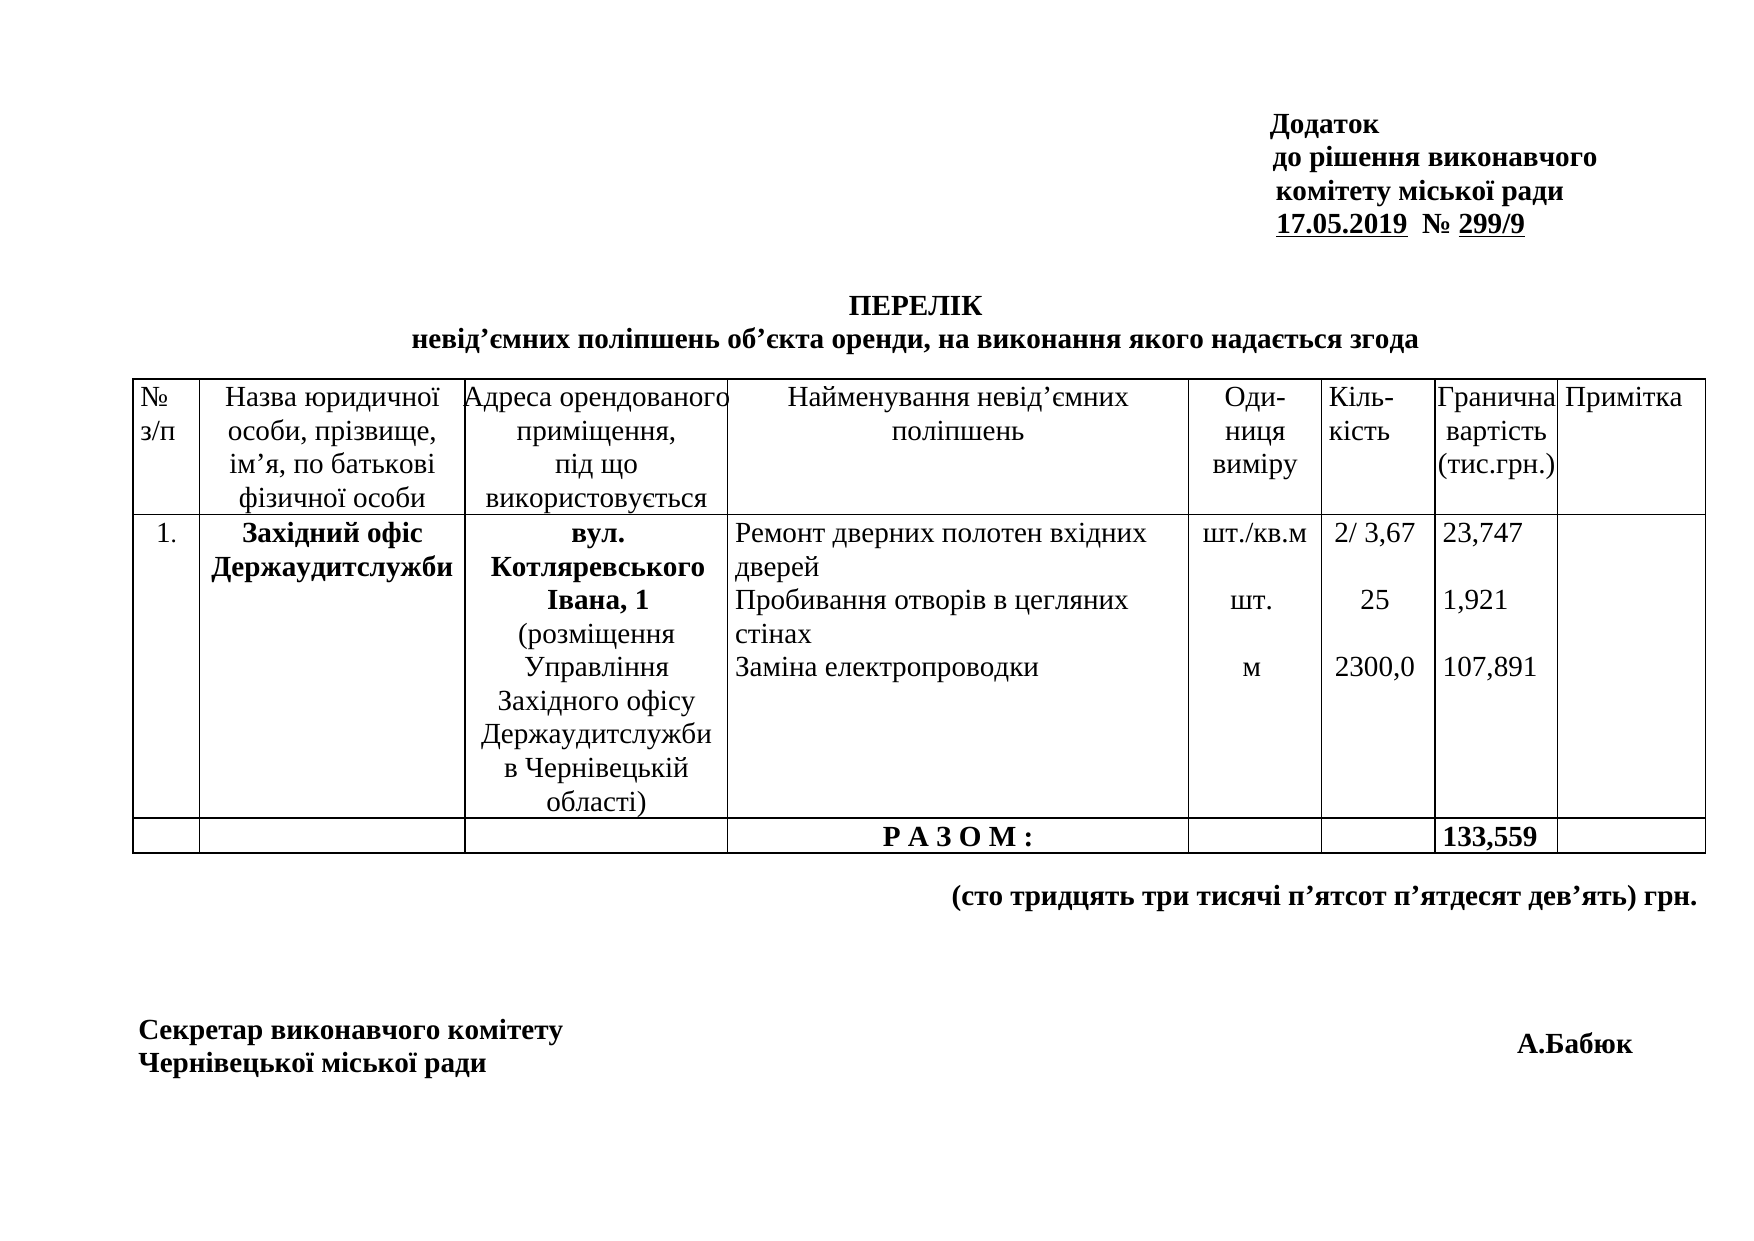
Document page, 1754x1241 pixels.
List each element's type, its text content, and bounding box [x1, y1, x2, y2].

table_cell [466, 819, 727, 852]
text ПЕРЕЛІК [133, 288, 1698, 322]
table_cell 23,747 1,921 107,891 [1436, 515, 1557, 817]
text 17.05.2019 № 299/9 [133, 207, 1698, 240]
table_cell 1. [134, 515, 199, 817]
table_cell [200, 819, 464, 852]
text комітету міської ради [1033, 173, 1698, 207]
table_cell [1189, 819, 1321, 852]
table_cell [1558, 515, 1705, 817]
text Додаток [1240, 106, 1698, 139]
table_cell 133,559 [1436, 819, 1557, 852]
text невід’ємних поліпшень об’єкта оренди, на виконання якого надається згода [133, 322, 1698, 355]
table_header Оди-ниця виміру [1189, 380, 1321, 514]
table_header Примітка [1558, 380, 1705, 514]
table_header Кіль-кість [1322, 380, 1434, 514]
table_header Найменування невід’ємних поліпшень [728, 380, 1188, 514]
text до рішення виконавчого [1258, 139, 1698, 173]
table_cell 2/ 3,67 25 2300,0 [1322, 515, 1434, 817]
table_header № з/п [134, 380, 199, 514]
table_header Адреса орендованого приміщення, під що використовується [466, 380, 727, 514]
table_cell [134, 819, 199, 852]
text (сто тридцять три тисячі п’ятсот п’ятдесят дев’ять) грн. [133, 878, 1698, 911]
table_header Секретар виконавчого комітету Чернівецької міської ради [131, 979, 1129, 1079]
table_cell [1322, 819, 1434, 852]
table_header А.Бабюк [1130, 979, 1754, 1079]
table_cell вул. Котляревського Івана, 1 (розміщення Управління Західного офісу Держаудитслужби в Чернівецькій області) [466, 515, 727, 817]
table_header Гранична вартість (тис.грн.) [1436, 380, 1557, 514]
table_cell Ремонт дверних полотен вхідних дверей Пробивання отворів в цегляних стінах Заміна електропроводки [728, 515, 1188, 817]
table_cell шт./кв.м шт. м [1189, 515, 1321, 817]
table_cell Р А З О М : [728, 819, 1188, 852]
table_header Назва юридичної особи, прізвище, ім’я, по батькові фізичної особи [200, 380, 464, 514]
table_cell [1558, 819, 1705, 852]
table_cell Західний офіс Держаудитслужби [200, 515, 464, 817]
